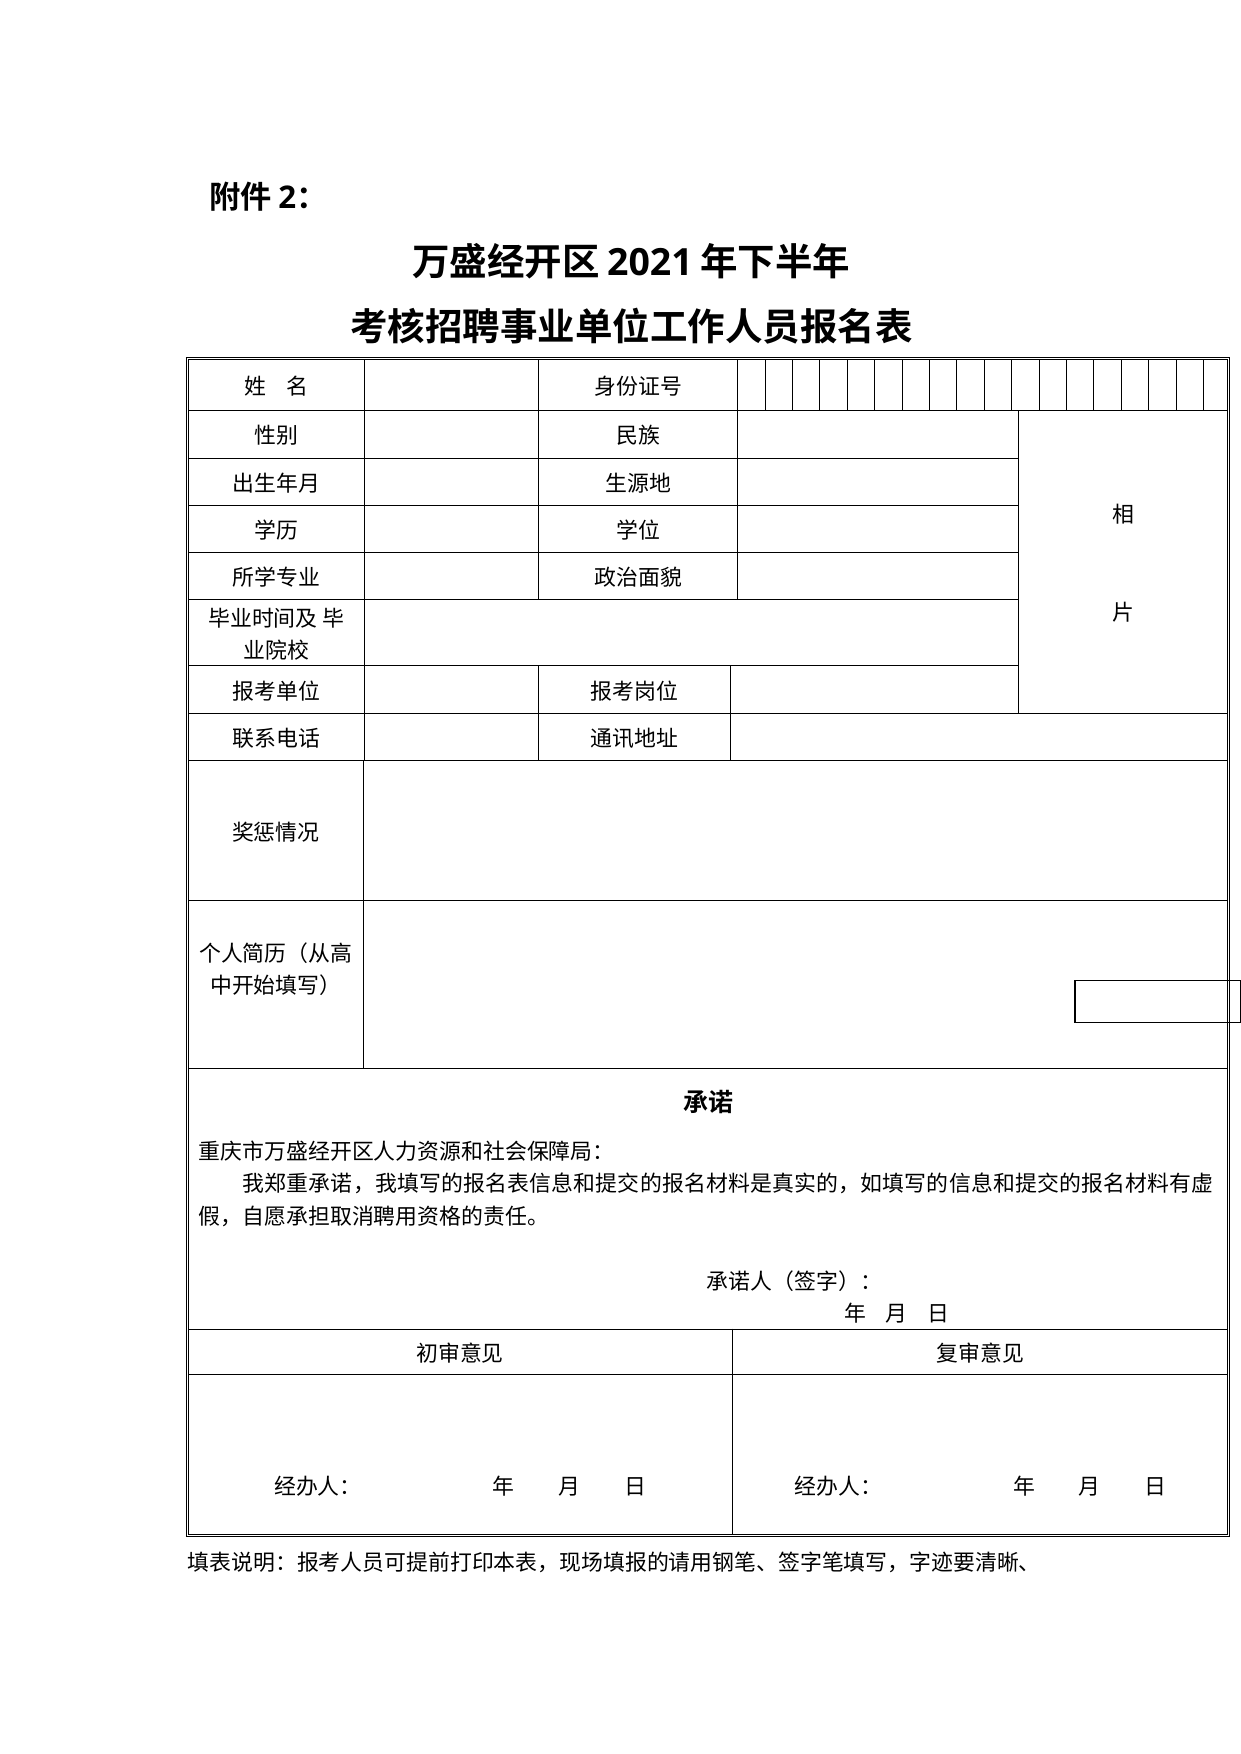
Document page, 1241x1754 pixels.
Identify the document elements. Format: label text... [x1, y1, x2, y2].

table_cell 复审意见 [733, 1330, 1227, 1374]
table_cell 生源地 [539, 459, 737, 505]
table_cell [365, 411, 538, 457]
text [187, 1540, 1053, 1577]
table_header [1012, 360, 1039, 410]
table_header [957, 360, 984, 410]
table_header [1094, 360, 1121, 410]
table_cell [365, 459, 538, 505]
table_header [793, 360, 819, 410]
table_header [365, 360, 538, 410]
table_cell 所学专业 [189, 553, 364, 599]
table_cell 经办人： 年 月 日 [189, 1375, 732, 1533]
table_header [875, 360, 902, 410]
table_cell 学历 [189, 506, 364, 552]
table_cell 奖惩情况 [189, 761, 363, 900]
table_cell 承诺 [189, 1069, 1227, 1133]
table_header [930, 360, 956, 410]
table_cell [731, 714, 1227, 760]
table_header 姓 名 [189, 360, 364, 410]
table_cell 出生年月 [189, 459, 364, 505]
table_cell 联系电话 [189, 714, 364, 760]
table_cell 政治面貌 [539, 553, 737, 599]
table_cell [731, 666, 1018, 713]
table_cell [738, 506, 1018, 552]
table_cell 毕业时间及 毕业院校 [189, 600, 364, 665]
table_cell [738, 553, 1018, 599]
table_cell 民族 [539, 411, 737, 457]
table_header [848, 360, 874, 410]
table_header [1040, 360, 1066, 410]
text 考核招聘事业单位工作人员报名表 [209, 292, 1053, 357]
table_cell [365, 600, 1018, 665]
table_header [738, 360, 765, 410]
table_cell 经办人： 年 月 日 [733, 1375, 1227, 1533]
table_cell [365, 714, 538, 760]
table_header [820, 360, 847, 410]
table_cell 性别 [189, 411, 364, 457]
table_header 身份证号 [539, 360, 737, 410]
table_cell [364, 901, 1227, 1067]
table_cell 学位 [539, 506, 737, 552]
table_cell [738, 459, 1018, 505]
table_header [1067, 360, 1093, 410]
table_header [1177, 360, 1203, 410]
table_cell [365, 506, 538, 552]
table_header [1076, 981, 1240, 1022]
table_header [1149, 360, 1176, 410]
table_cell 通讯地址 [539, 714, 730, 760]
table_header [903, 360, 929, 410]
table_cell 个人简历（从高中开始填写） [189, 901, 363, 1067]
table_header [1122, 360, 1148, 410]
table_cell 相 片 [1019, 411, 1227, 713]
table_cell [364, 761, 1227, 900]
table_cell [738, 411, 1018, 457]
text 附件2： [209, 162, 1053, 227]
table_cell [365, 553, 538, 599]
table_header [766, 360, 792, 410]
table_cell 重庆市万盛经开区人力资源和社会保障局： 我郑重承诺，我填写的报名表信息和提交的报名材料是真实的，如填写的信息和提交的报名材料有虚假，自愿承担取消聘用资格的责任。 承诺人（签字）： 年 月 日 [189, 1134, 1227, 1328]
table_cell 初审意见 [189, 1330, 732, 1374]
table_cell 报考岗位 [539, 666, 730, 713]
table_header [1204, 360, 1227, 410]
table_cell 报考单位 [189, 666, 364, 713]
text 万盛经开区2021年下半年 [209, 227, 1053, 292]
table_cell [365, 666, 538, 713]
table_header [985, 360, 1011, 410]
